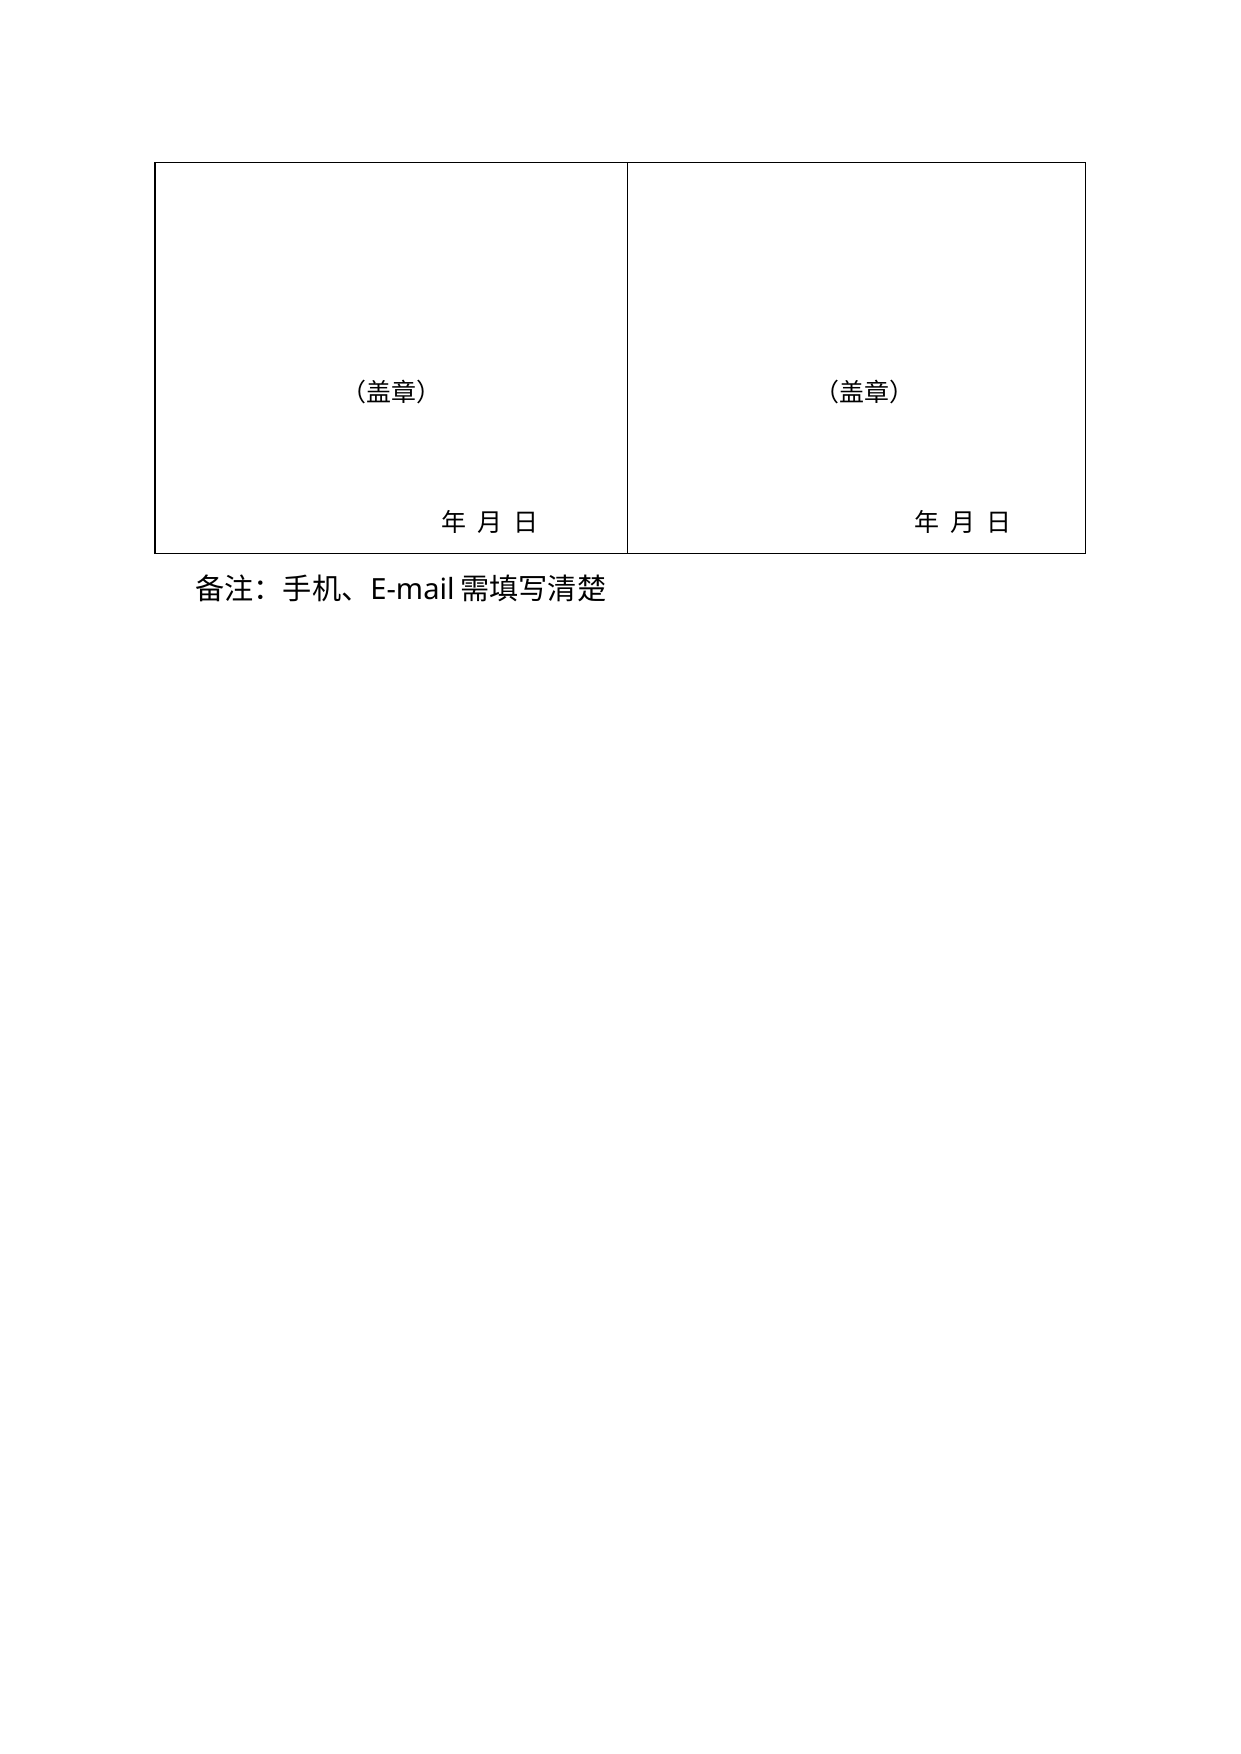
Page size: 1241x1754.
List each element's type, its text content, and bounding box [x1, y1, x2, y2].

table_cell 培训基地意见： （盖章） 年 月 日 [628, 163, 1085, 553]
table_cell 单位推荐意见： （盖章） 年 月 日 [156, 163, 627, 553]
text 备注：手机、E-mail需填写清楚 [187, 554, 935, 619]
